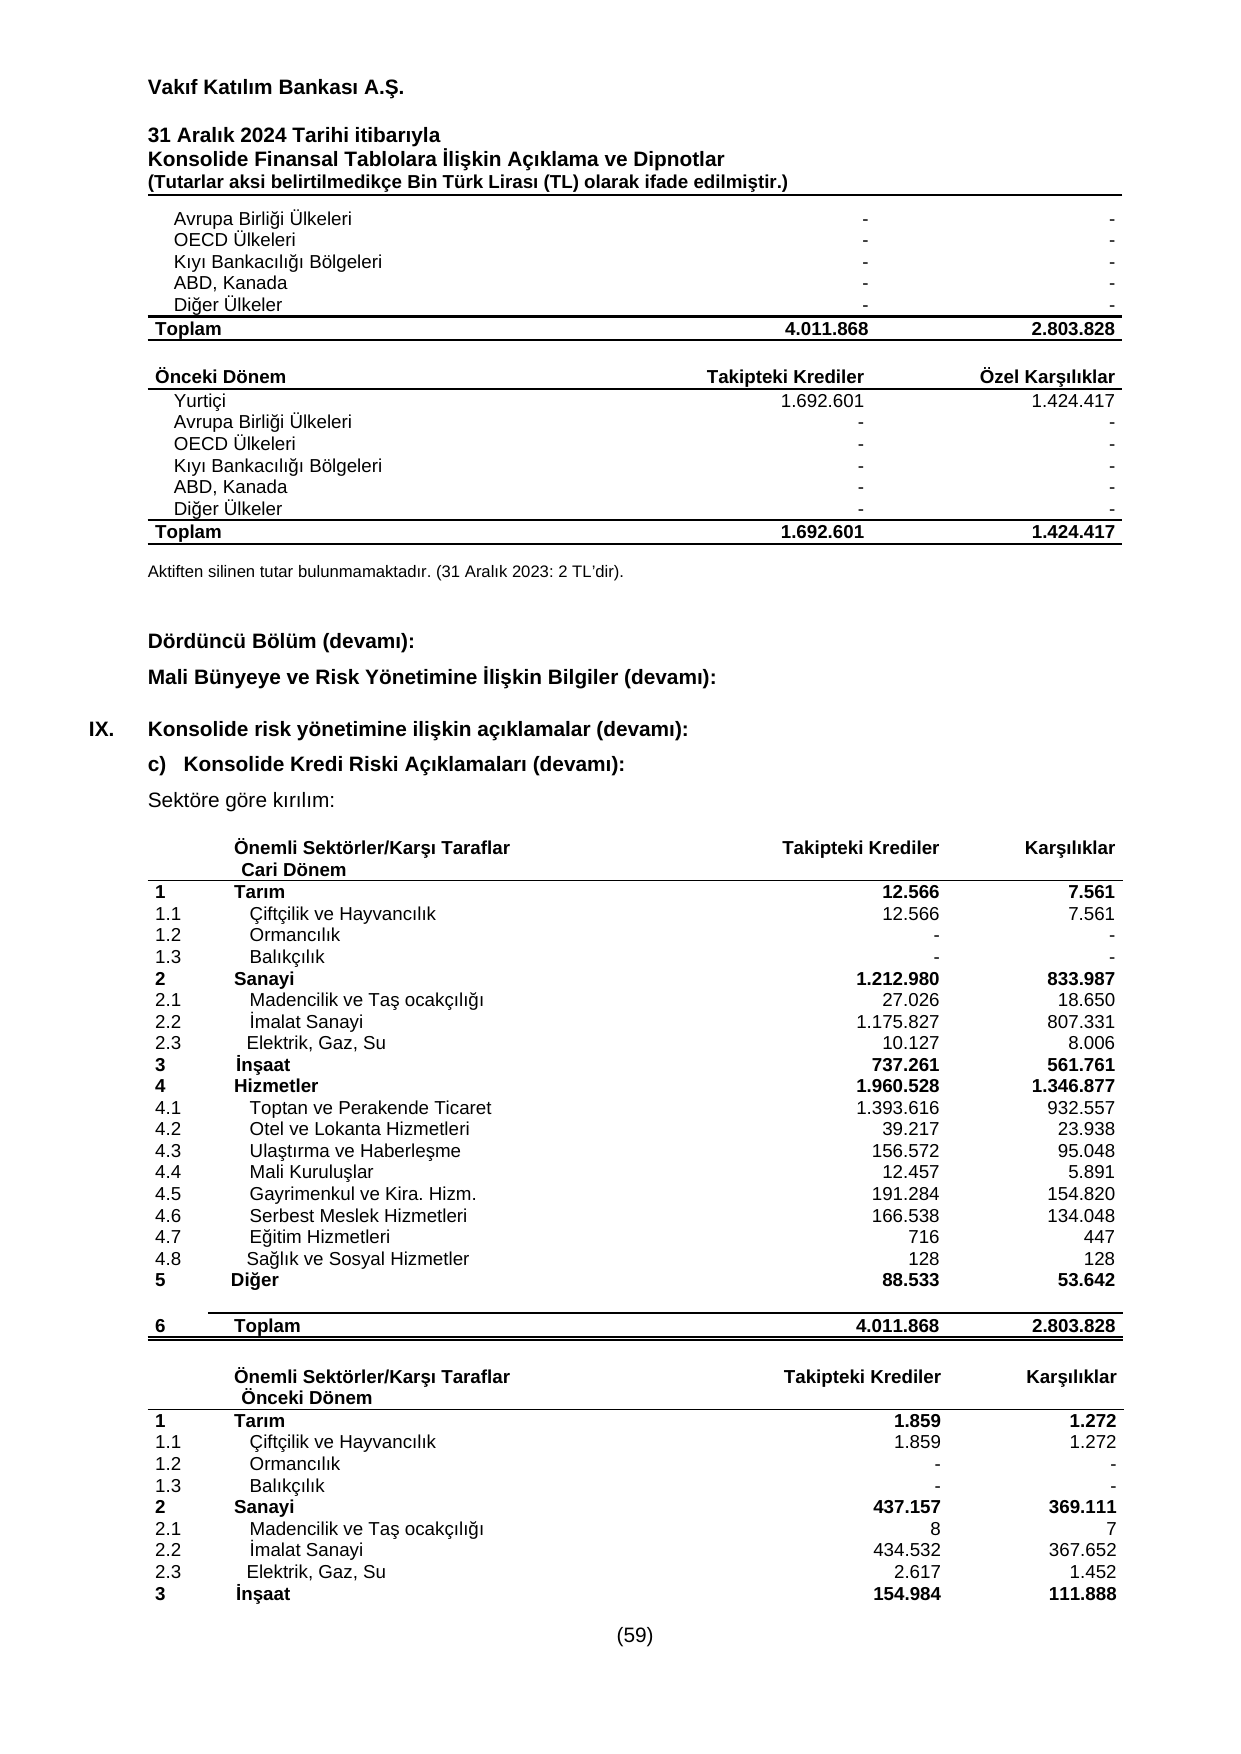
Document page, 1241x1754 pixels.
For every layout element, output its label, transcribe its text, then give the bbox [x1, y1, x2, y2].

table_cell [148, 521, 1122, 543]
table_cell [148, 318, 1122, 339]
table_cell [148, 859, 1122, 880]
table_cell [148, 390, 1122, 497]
text c) Konsolide Kredi Riski Açıklamaları (devamı): [148, 751, 1122, 776]
text IX. Konsolide risk yönetimine ilişkin açıklamalar (devamı): [89, 717, 1122, 741]
text Mali Bünyeye ve Risk Yönetimine İlişkin Bilgiler (devamı): [148, 664, 1082, 688]
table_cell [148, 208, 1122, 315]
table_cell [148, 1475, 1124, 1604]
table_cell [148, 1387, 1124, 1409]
text Sektöre göre kırılım: [148, 788, 1122, 812]
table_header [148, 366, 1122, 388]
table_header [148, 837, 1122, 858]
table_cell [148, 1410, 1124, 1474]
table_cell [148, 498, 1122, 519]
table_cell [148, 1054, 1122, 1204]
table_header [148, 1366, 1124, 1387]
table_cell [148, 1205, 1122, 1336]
text Dördüncü Bölüm (devamı): [148, 629, 1082, 653]
text Aktiften silinen tutar bulunmamaktadır. (31 Aralık 2023: 2 TL’dir). [148, 562, 1122, 581]
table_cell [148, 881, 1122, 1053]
